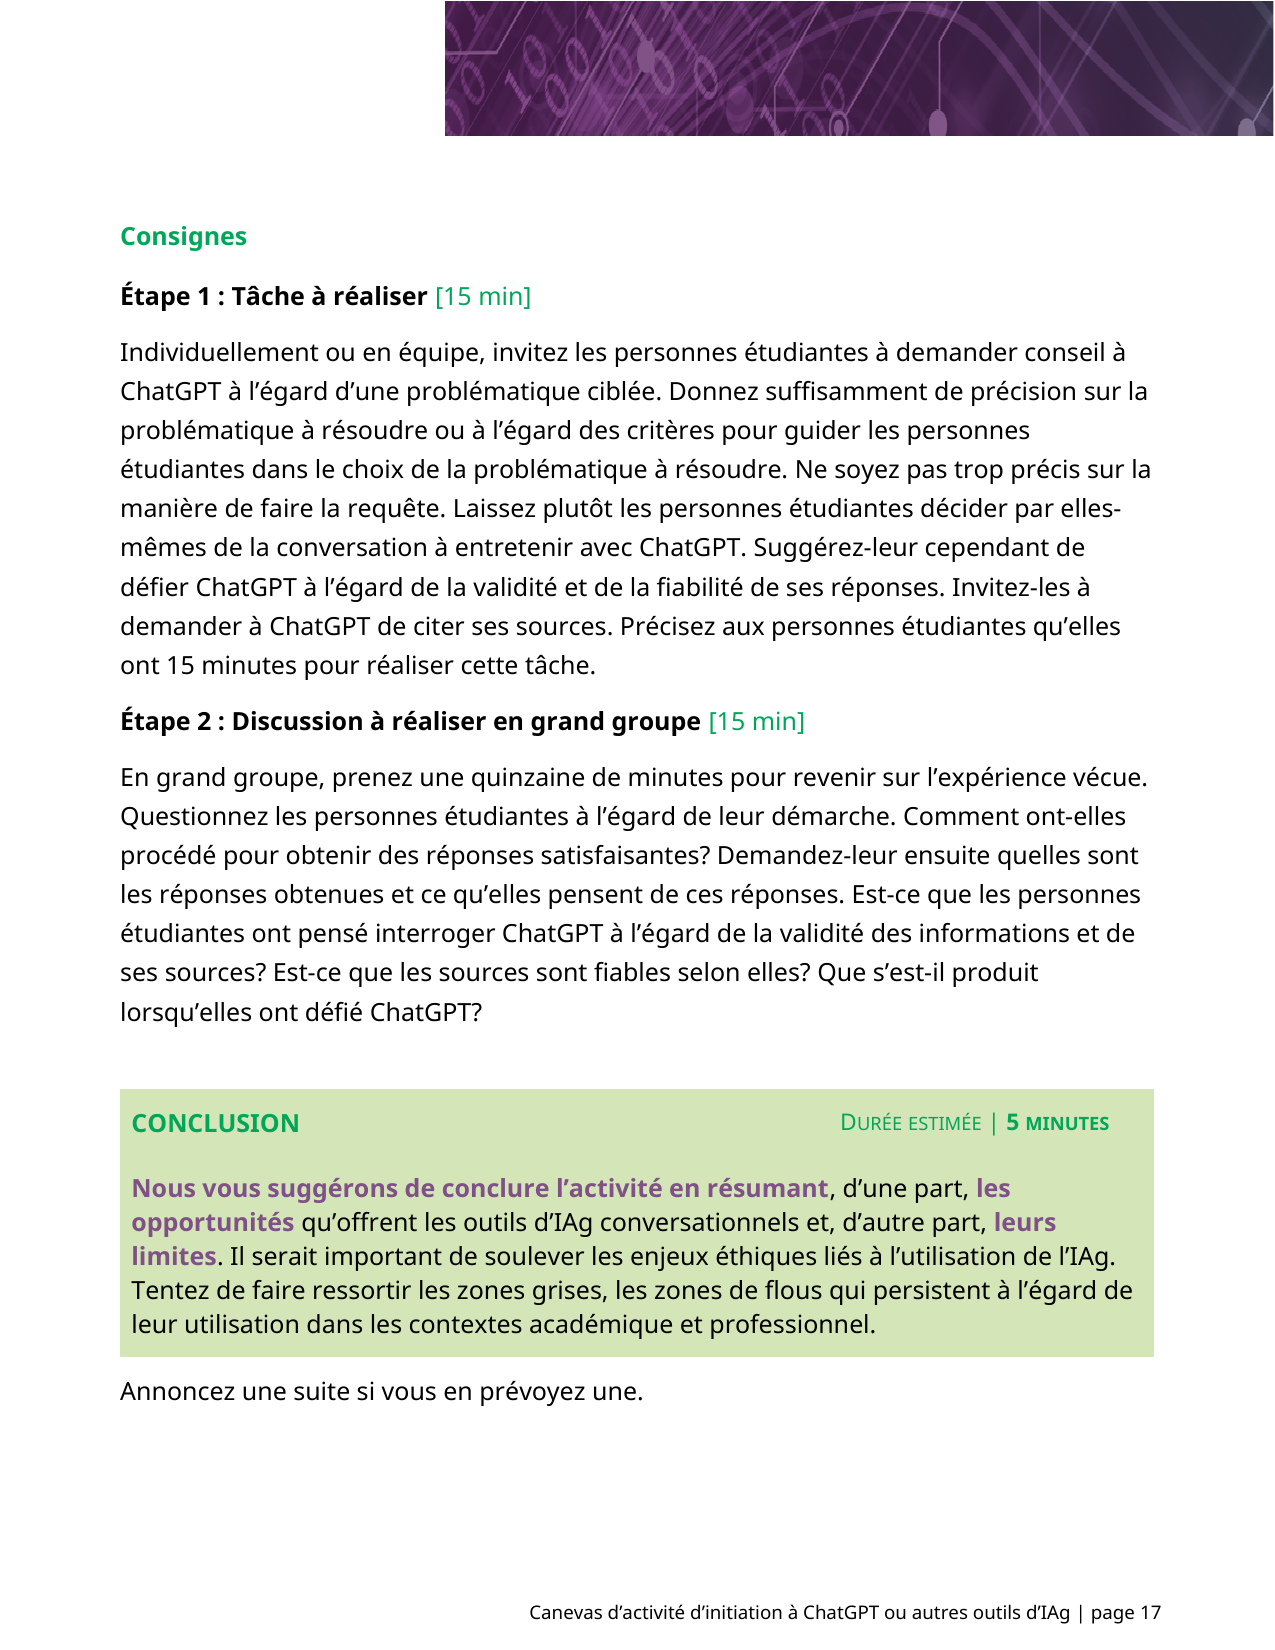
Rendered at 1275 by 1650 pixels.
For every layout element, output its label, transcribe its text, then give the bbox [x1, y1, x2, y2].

text Étape 1 : Tâche à réaliser [15 min] [120, 278, 1155, 312]
text Consignes [120, 218, 1155, 252]
table_header Durée estimée | 5 minutes [829, 1089, 1154, 1154]
text Étape 2 : Discussion à réaliser en grand groupe [15 min] [120, 703, 1155, 737]
table_header Conclusion [120, 1089, 829, 1154]
text En grand groupe, prenez une quinzaine de minutes pour revenir sur l’expérience vécue. Questionnez les personnes étudiantes à l’égard de leur démarche. Comment ont-elles procédé pour obtenir des réponses satisfaisantes? Demandez-leur ensuite quelles sont les réponses obtenues et ce qu’elles pensent de ces réponses. Est-ce que les personnes étudiantes ont pensé interroger ChatGPT à l’égard de la validité des informations et de ses sources? Est-ce que les sources sont fiables selon elles? Que s’est-il produit lorsqu’elles ont défié ChatGPT? [120, 759, 1155, 1067]
text Individuellement ou en équipe, invitez les personnes étudiantes à demander conseil à ChatGPT à l’égard d’une problématique ciblée. Donnez suffisamment de précision sur la problématique à résoudre ou à l’égard des critères pour guider les personnes étudiantes dans le choix de la problématique à résoudre. Ne soyez pas trop précis sur la manière de faire la requête. Laissez plutôt les personnes étudiantes décider par elles-mêmes de la conversation à entretenir avec ChatGPT. Suggérez-leur cependant de défier ChatGPT à l’égard de la validité et de la fiabilité de ses réponses. Invitez-les à demander à ChatGPT de citer ses sources. Précisez aux personnes étudiantes qu’elles ont 15 minutes pour réaliser cette tâche. [120, 334, 1155, 682]
table_cell Nous vous suggérons de conclure l’activité en résumant, d’une part, les opportunités qu’offrent les outils d’IAg conversationnels et, d’autre part, leurs limites. Il serait important de soulever les enjeux éthiques liés à l’utilisation de l’IAg. Tentez de faire ressortir les zones grises, les zones de flous qui persistent à l’égard de leur utilisation dans les contextes académique et professionnel. [120, 1154, 1154, 1357]
text Annoncez une suite si vous en prévoyez une. [120, 1374, 1155, 1408]
picture [445, 1, 1274, 136]
